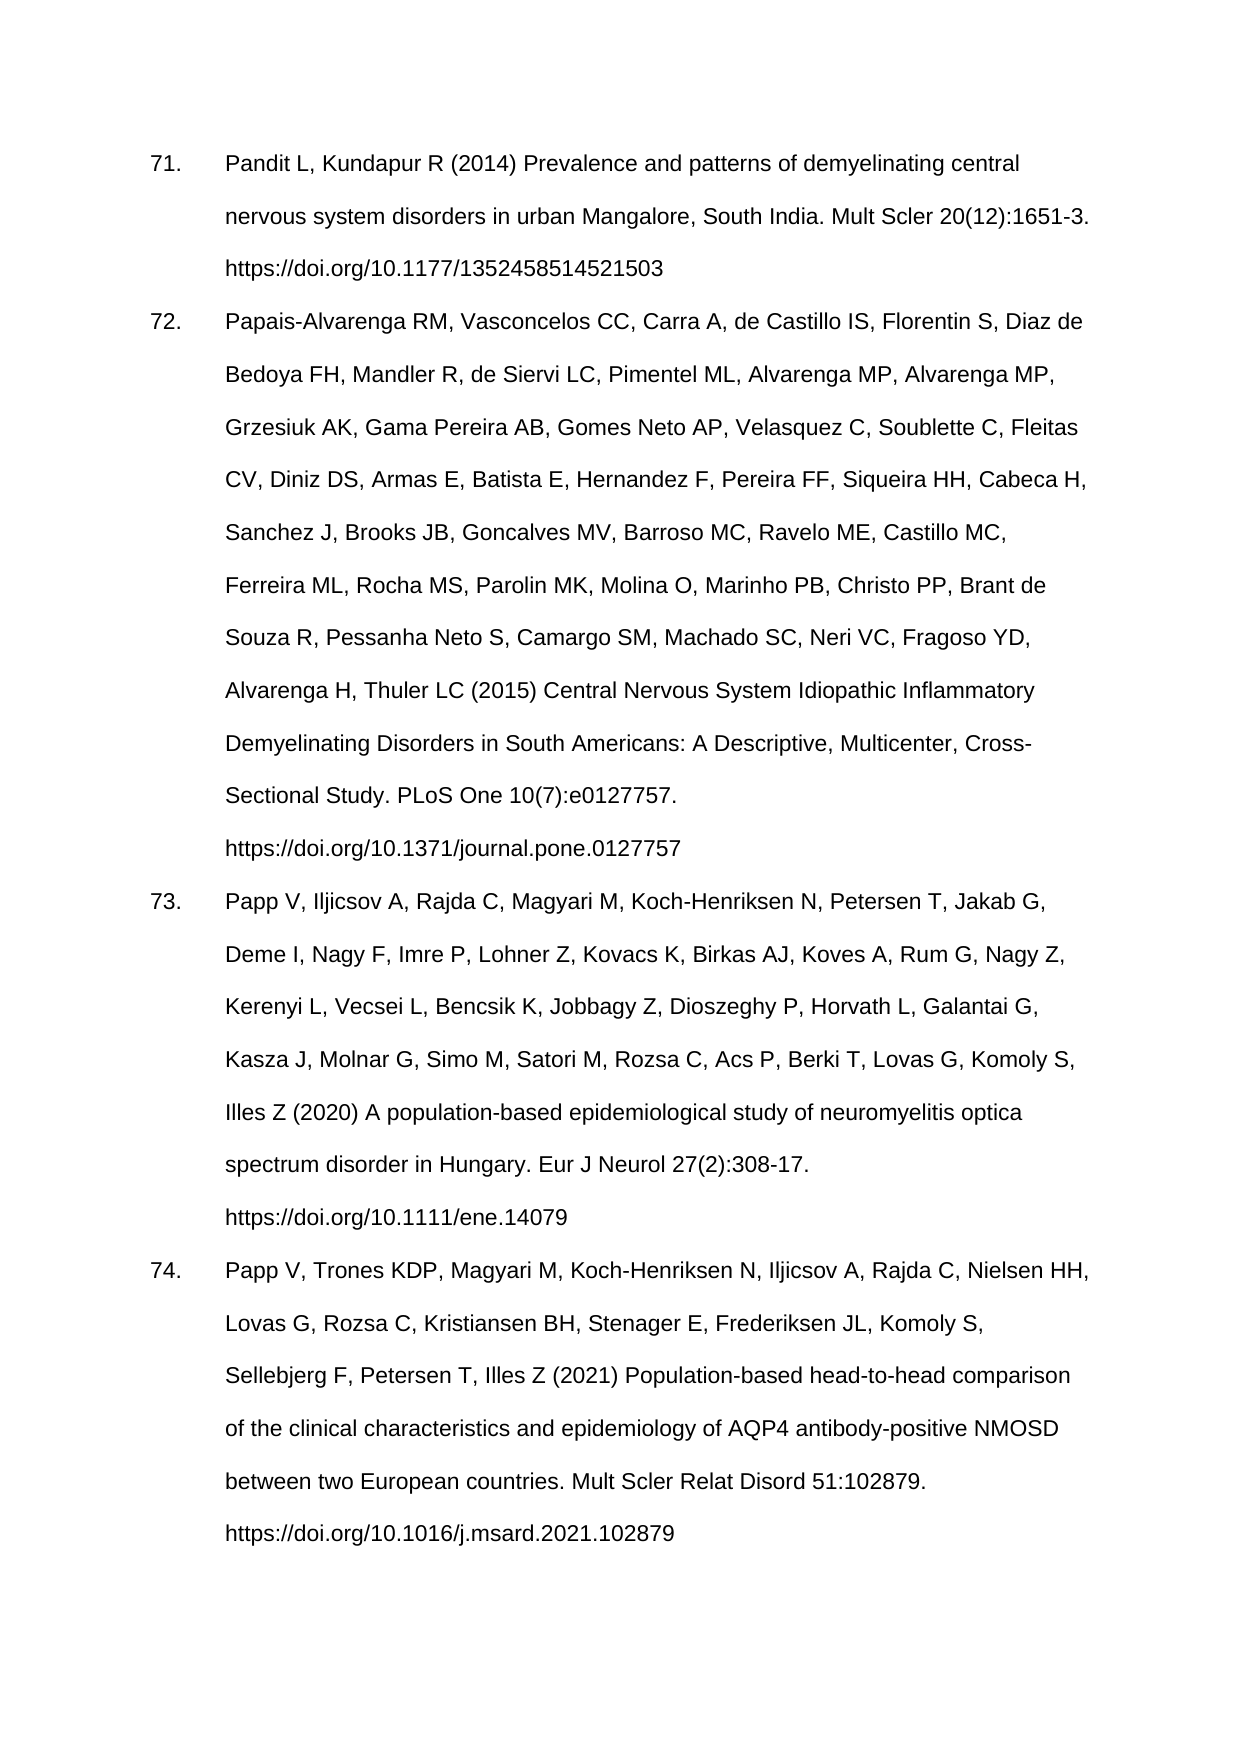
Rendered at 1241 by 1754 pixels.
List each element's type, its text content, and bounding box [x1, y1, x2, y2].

text 74. Papp V, Trones KDP, Magyari M, Koch-Henriksen N, Iljicsov A, Rajda C, Nielsen HH, Lovas G, Rozsa C, Kristiansen BH, Stenager E, Frederiksen JL, Komoly S, Sellebjerg F, Petersen T, Illes Z (2021) Population-based head-to-head comparison of the clinical characteristics and epidemiology of AQP4 antibody-positive NMOSD between two European countries. Mult Scler Relat Disord 51:102879. https://doi.org/10.1016/j.msard.2021.102879 [150, 1257, 1090, 1547]
text 72. Papais-Alvarenga RM, Vasconcelos CC, Carra A, de Castillo IS, Florentin S, Diaz de Bedoya FH, Mandler R, de Siervi LC, Pimentel ML, Alvarenga MP, Alvarenga MP, Grzesiuk AK, Gama Pereira AB, Gomes Neto AP, Velasquez C, Soublette C, Fleitas CV, Diniz DS, Armas E, Batista E, Hernandez F, Pereira FF, Siqueira HH, Cabeca H, Sanchez J, Brooks JB, Goncalves MV, Barroso MC, Ravelo ME, Castillo MC, Ferreira ML, Rocha MS, Parolin MK, Molina O, Marinho PB, Christo PP, Brant de Souza R, Pessanha Neto S, Camargo SM, Machado SC, Neri VC, Fragoso YD, Alvarenga H, Thuler LC (2015) Central Nervous System Idiopathic Inflammatory Demyelinating Disorders in South Americans: A Descriptive, Multicenter, Cross-Sectional Study. PLoS One 10(7):e0127757. https://doi.org/10.1371/journal.pone.0127757 [150, 308, 1090, 862]
text 71. Pandit L, Kundapur R (2014) Prevalence and patterns of demyelinating central nervous system disorders in urban Mangalore, South India. Mult Scler 20(12):1651-3. https://doi.org/10.1177/1352458514521503 [150, 150, 1090, 282]
text 73. Papp V, Iljicsov A, Rajda C, Magyari M, Koch-Henriksen N, Petersen T, Jakab G, Deme I, Nagy F, Imre P, Lohner Z, Kovacs K, Birkas AJ, Koves A, Rum G, Nagy Z, Kerenyi L, Vecsei L, Bencsik K, Jobbagy Z, Dioszeghy P, Horvath L, Galantai G, Kasza J, Molnar G, Simo M, Satori M, Rozsa C, Acs P, Berki T, Lovas G, Komoly S, Illes Z (2020) A population-based epidemiological study of neuromyelitis optica spectrum disorder in Hungary. Eur J Neurol 27(2):308-17. https://doi.org/10.1111/ene.14079 [150, 888, 1090, 1231]
